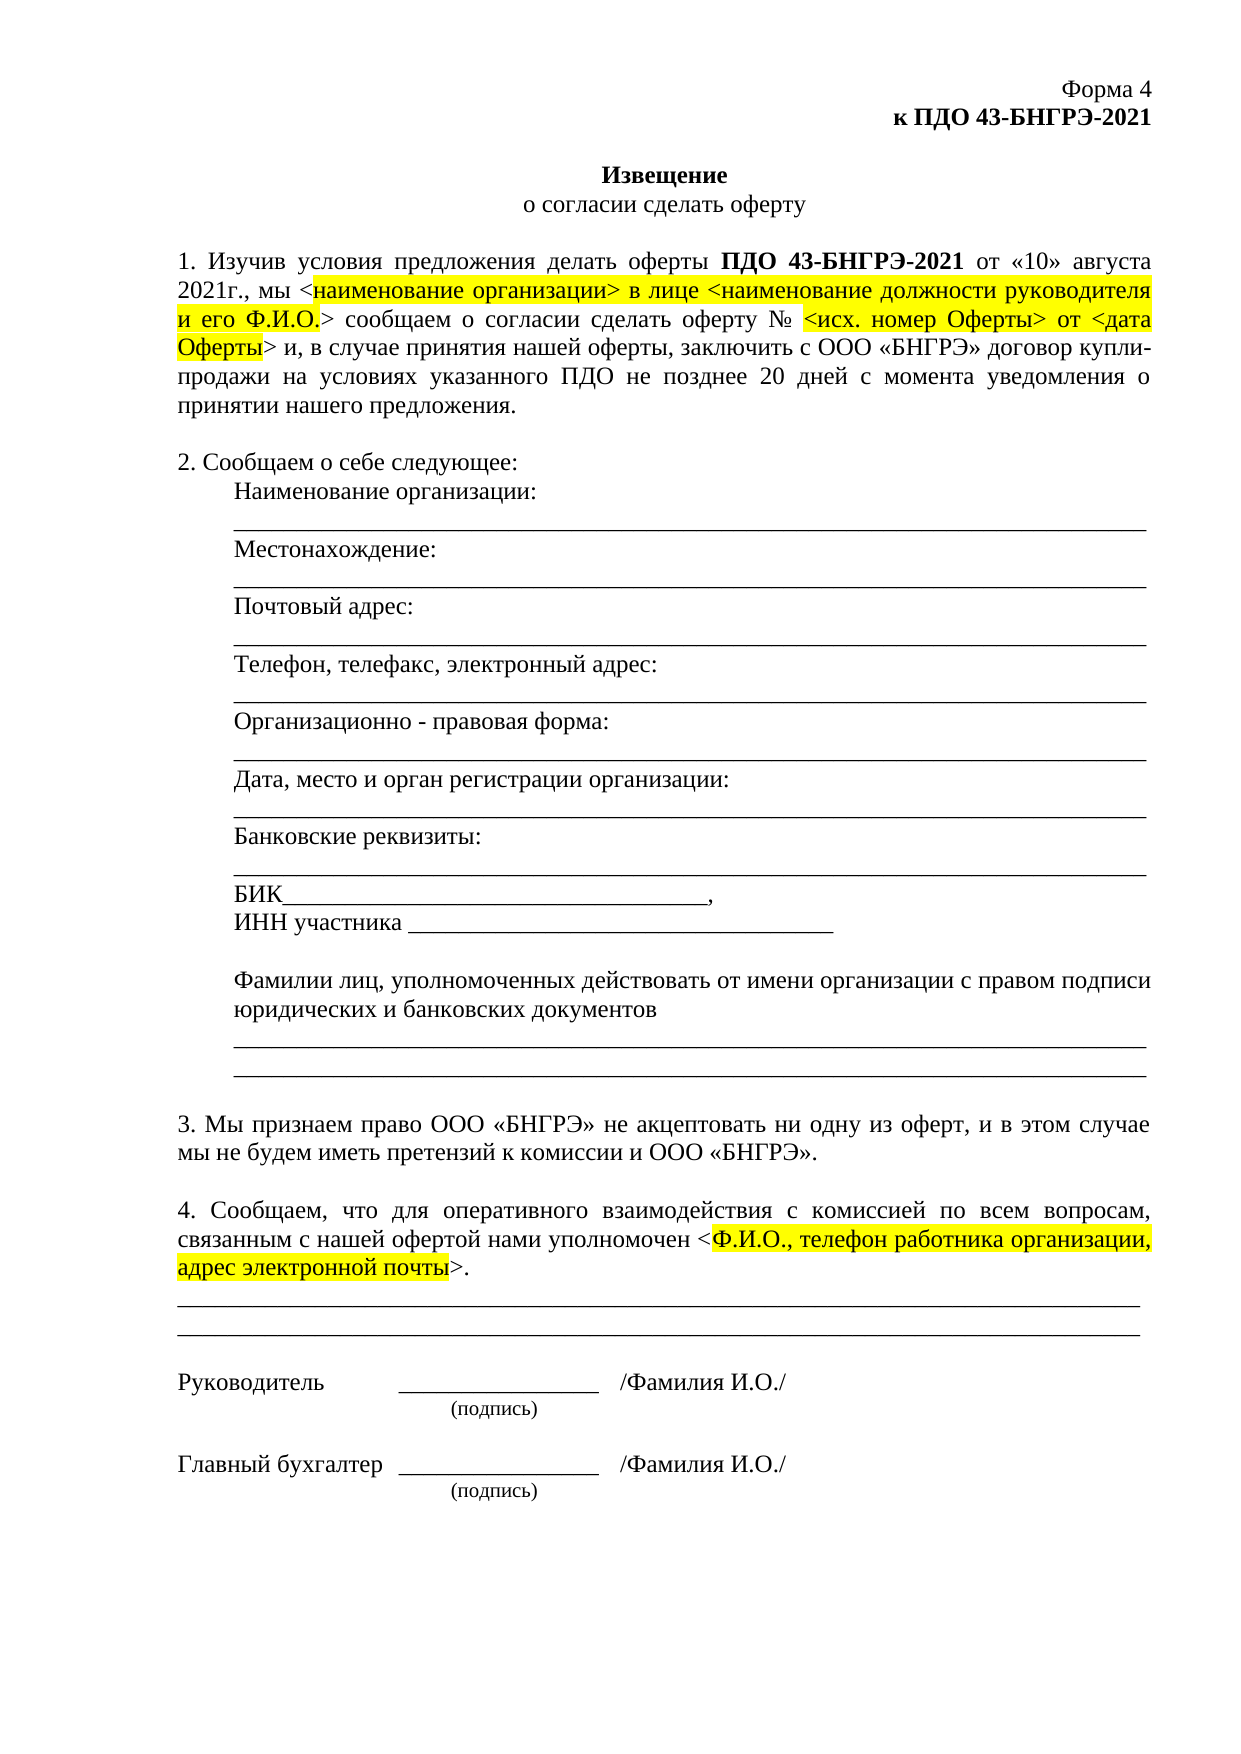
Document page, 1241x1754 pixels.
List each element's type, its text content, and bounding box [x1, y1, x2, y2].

text 1. Изучив условия предложения делать оферты ПДО 43-БНГРЭ-2021 от «10» августа 2021г., мы <наименование организации> в лице <наименование должности руководителя и его Ф.И.О.> сообщаем о согласии сделать оферту № <исх. номер Оферты> от <дата Оферты> и, в случае принятия нашей оферты, заключить с ООО «БНГРЭ» договор купли-продажи на условиях указанного ПДО не позднее 20 дней с момента уведомления о принятии нашего предложения. [177, 304, 1152, 419]
text 4. Сообщаем, что для оперативного взаимодействия с комиссией по всем вопросам, связанным с нашей офертой нами уполномочен <Ф.И.О., телефон работника организации, адрес электронной почты>. [177, 1195, 1152, 1281]
text 2. Сообщаем о себе следующее: [177, 447, 1152, 476]
text Почтовый адрес: _________________________________________________________________________ [233, 591, 1152, 649]
text БИК__________________________________, [233, 879, 1152, 907]
text __________________________________________________________________________________________________________________________________________________________ [177, 1281, 1152, 1339]
text (подпись) [177, 1396, 1152, 1420]
text Наименование организации: _________________________________________________________________________ [233, 476, 1152, 534]
text 3. Мы признаем право ООО «БНГРЭ» не акцептовать ни одну из оферт, и в этом случае мы не будем иметь претензий к комиссии и ООО «БНГРЭ». [177, 1109, 1152, 1166]
text Организационно - правовая форма: _________________________________________________________________________ [233, 706, 1152, 764]
text Телефон, телефакс, электронный адрес: _________________________________________________________________________ [233, 649, 1152, 706]
text Дата, место и орган регистрации организации: _________________________________________________________________________ [233, 764, 1152, 821]
text 1. Изучив условия предложения делать оферты ПДО 43-БНГРЭ-2021 от «10» августа 2021г., мы <наименование организации> в лице <наименование должности руководителя и его Ф.И.О.> сообщаем о согласии сделать оферту № <исх. номер Оферты> от <дата Оферты> и, в случае принятия нашей оферты, заключить с ООО «БНГРЭ» договор купли-продажи на условиях указанного ПДО не позднее 20 дней с момента уведомления о принятии нашего предложения. [177, 246, 1152, 304]
text Банковские реквизиты: _________________________________________________________________________ [233, 821, 1152, 879]
text ИНН участника __________________________________ [233, 907, 1152, 936]
text Руководитель ________________ /Фамилия И.О./ [177, 1367, 1152, 1396]
text Извещение [177, 160, 1152, 189]
text __________________________________________________________________________________________________________________________________________________ [233, 1022, 1152, 1080]
text Местонахождение: _________________________________________________________________________ [233, 534, 1152, 591]
text (подпись) [325, 1478, 1152, 1502]
text о согласии сделать оферту [177, 189, 1152, 217]
text Фамилии лиц, уполномоченных действовать от имени организации с правом подписи юридических и банковских документов [233, 965, 1152, 1022]
text Главный бухгалтер ________________ /Фамилия И.О./ [177, 1449, 1152, 1478]
